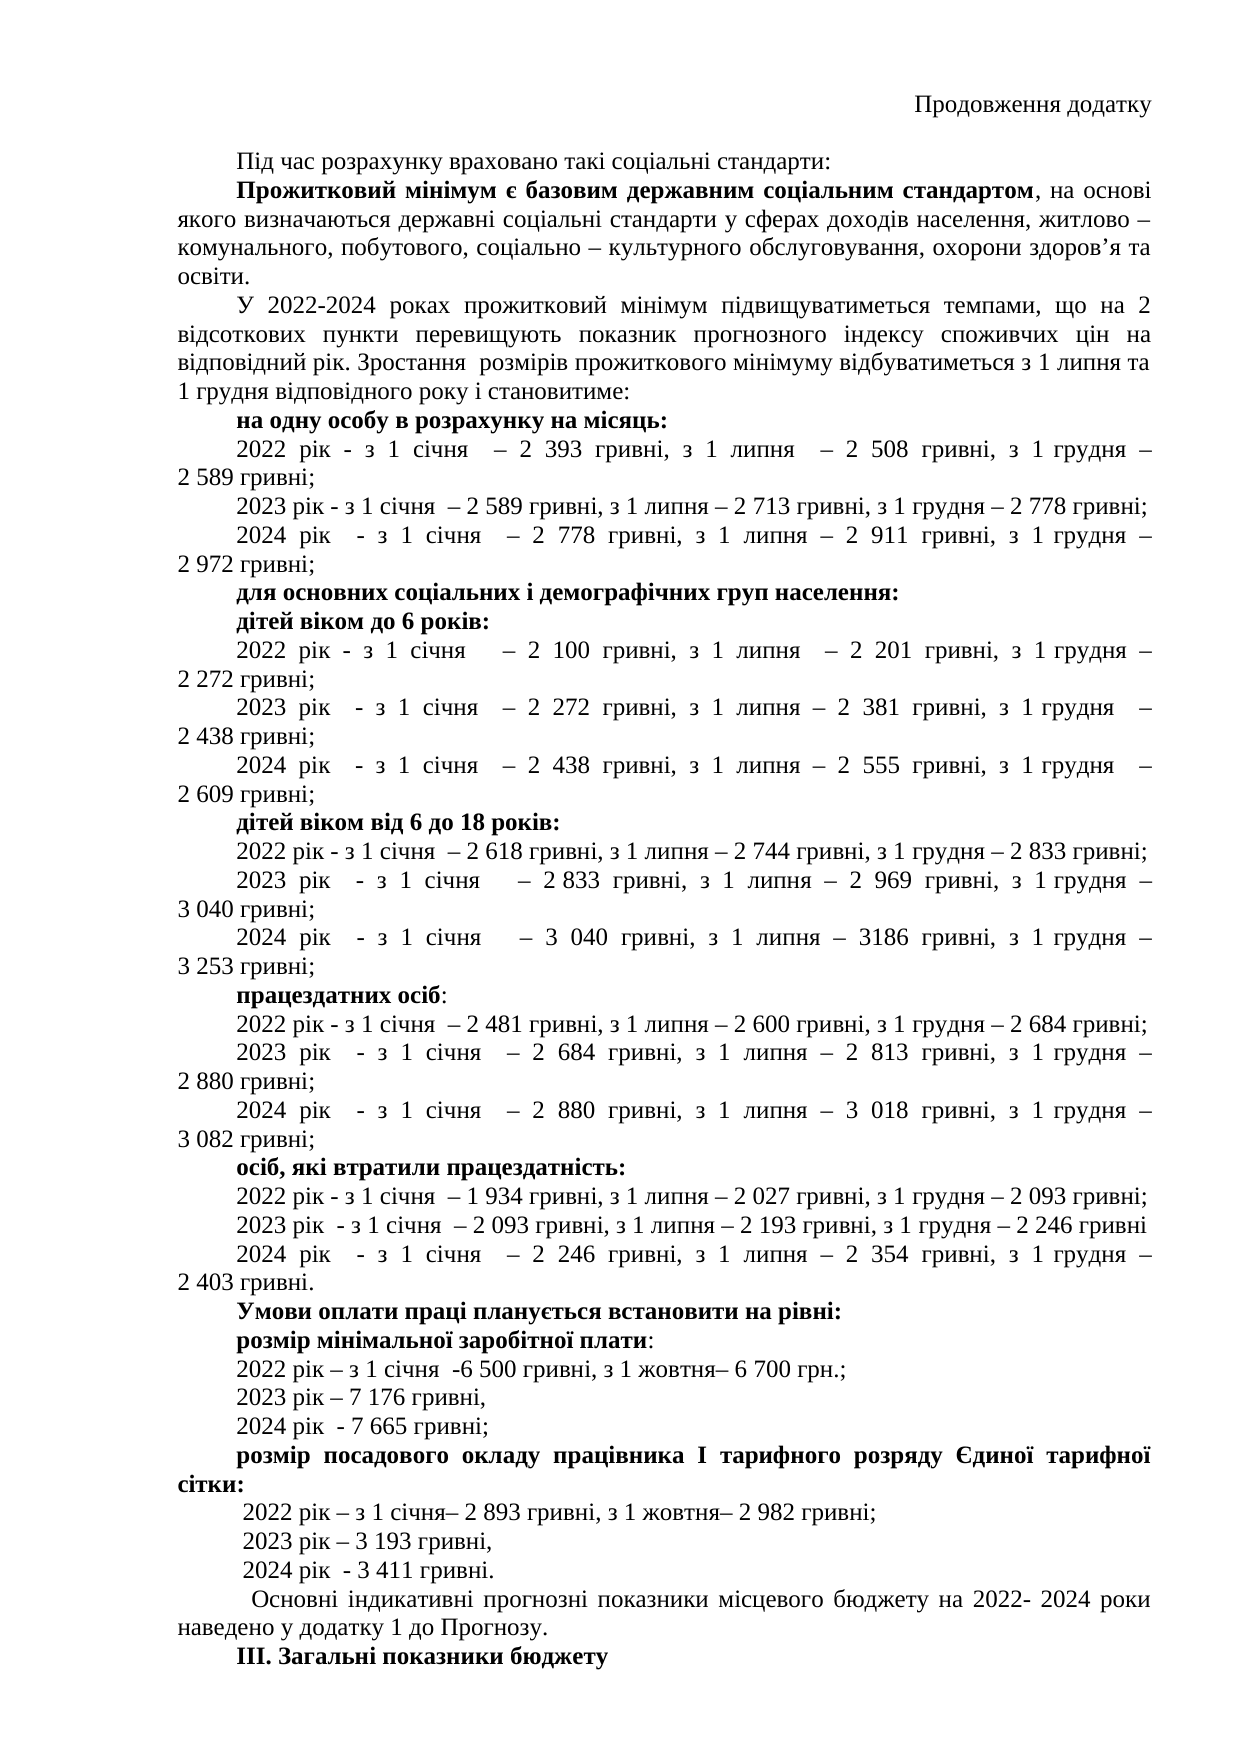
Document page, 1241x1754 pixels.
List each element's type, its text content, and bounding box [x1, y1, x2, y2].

list на одну особу в розрахунку на місяць: [177, 405, 1152, 434]
text 2024 рік - 7 665 гривні; [177, 1411, 1152, 1440]
list дітей віком від 6 до 18 років: [177, 807, 1152, 836]
list 2023 рік - з 1 січня – 2 684 гривні, з 1 липня – 2 813 гривні, з 1 грудня – 2 880 гривні; [177, 1037, 1152, 1095]
list 2024 рік - з 1 січня – 2 246 гривні, з 1 липня – 2 354 гривні, з 1 грудня – 2 403 гривні. [177, 1239, 1152, 1296]
list У 2022-2024 роках прожитковий мінімум підвищуватиметься темпами, що на 2 відсоткових пункти перевищують показник прогнозного індексу споживчих цін на відповідний рік. Зростання розмірів прожиткового мінімуму відбуватиметься з 1 липня та 1 грудня відповідного року і становитиме: [177, 290, 1152, 405]
text 2023 рік – 7 176 гривні, [177, 1382, 1152, 1411]
list 2024 рік - з 1 січня – 3 040 гривні, з 1 липня – 3186 гривні, з 1 грудня – 3 253 гривні; [177, 922, 1152, 980]
text 2022 рік – з 1 січня -6 500 гривні, з 1 жовтня– 6 700 грн.; [177, 1354, 1152, 1382]
list 2024 рік - з 1 січня – 2 880 гривні, з 1 липня – 3 018 гривні, з 1 грудня – 3 082 гривні; [177, 1095, 1152, 1152]
list 2024 рік - з 1 січня – 2 438 гривні, з 1 липня – 2 555 гривні, з 1 грудня – 2 609 гривні; [177, 750, 1152, 807]
list працездатних осіб: [177, 980, 1152, 1009]
list 2022 рік - з 1 січня – 2 618 гривні, з 1 липня – 2 744 гривні, з 1 грудня – 2 833 гривні; [177, 836, 1152, 865]
list 2023 рік - з 1 січня – 2 589 гривні, з 1 липня – 2 713 гривні, з 1 грудня – 2 778 гривні; [177, 491, 1152, 520]
list 2024 рік - з 1 січня – 2 778 гривні, з 1 липня – 2 911 гривні, з 1 грудня – 2 972 гривні; [177, 520, 1152, 577]
text розмір мінімальної заробітної плати: [177, 1325, 1152, 1354]
list дітей віком до 6 років: [177, 606, 1152, 635]
text 2024 рік - 3 411 гривні. [177, 1555, 1152, 1584]
text Умови оплати праці планується встановити на рівні: [177, 1296, 1152, 1325]
list 2022 рік - з 1 січня – 2 393 гривні, з 1 липня – 2 508 гривні, з 1 грудня – 2 589 гривні; [177, 434, 1152, 491]
text ІІІ. Загальні показники бюджету [177, 1641, 1152, 1670]
list 2023 рік - з 1 січня – 2 093 гривні, з 1 липня – 2 193 гривні, з 1 грудня – 2 246 гривні [177, 1210, 1152, 1239]
list для основних соціальних і демографічних груп населення: [177, 577, 1152, 606]
list 2023 рік - з 1 січня – 2 833 гривні, з 1 липня – 2 969 гривні, з 1 грудня – 3 040 гривні; [177, 865, 1152, 922]
text Під час розрахунку враховано такі соціальні стандарти: [177, 146, 1152, 175]
text розмір посадового окладу працівника І тарифного розряду Єдиної тарифної сітки: [177, 1440, 1152, 1497]
text Продовження додатку [177, 89, 1152, 117]
list Прожитковий мінімум є базовим державним соціальним стандартом, на основі якого визначаються державні соціальні стандарти у сферах доходів населення, житлово – комунального, побутового, соціально – культурного обслуговування, охорони здоров’я та освіти. [177, 175, 1152, 290]
list 2022 рік - з 1 січня – 2 100 гривні, з 1 липня – 2 201 гривні, з 1 грудня – 2 272 гривні; [177, 635, 1152, 692]
list 2022 рік - з 1 січня – 1 934 гривні, з 1 липня – 2 027 гривні, з 1 грудня – 2 093 гривні; [177, 1181, 1152, 1210]
text Основні індикативні прогнозні показники місцевого бюджету на 2022- 2024 роки наведено у додатку 1 до Прогнозу. [177, 1584, 1152, 1641]
text 2023 рік – 3 193 гривні, [177, 1526, 1152, 1555]
list 2023 рік - з 1 січня – 2 272 гривні, з 1 липня – 2 381 гривні, з 1 грудня – 2 438 гривні; [177, 692, 1152, 750]
list осіб, які втратили працездатність: [177, 1152, 1152, 1181]
list 2022 рік - з 1 січня – 2 481 гривні, з 1 липня – 2 600 гривні, з 1 грудня – 2 684 гривні; [177, 1009, 1152, 1037]
text 2022 рік – з 1 січня– 2 893 гривні, з 1 жовтня– 2 982 гривні; [177, 1497, 1152, 1526]
